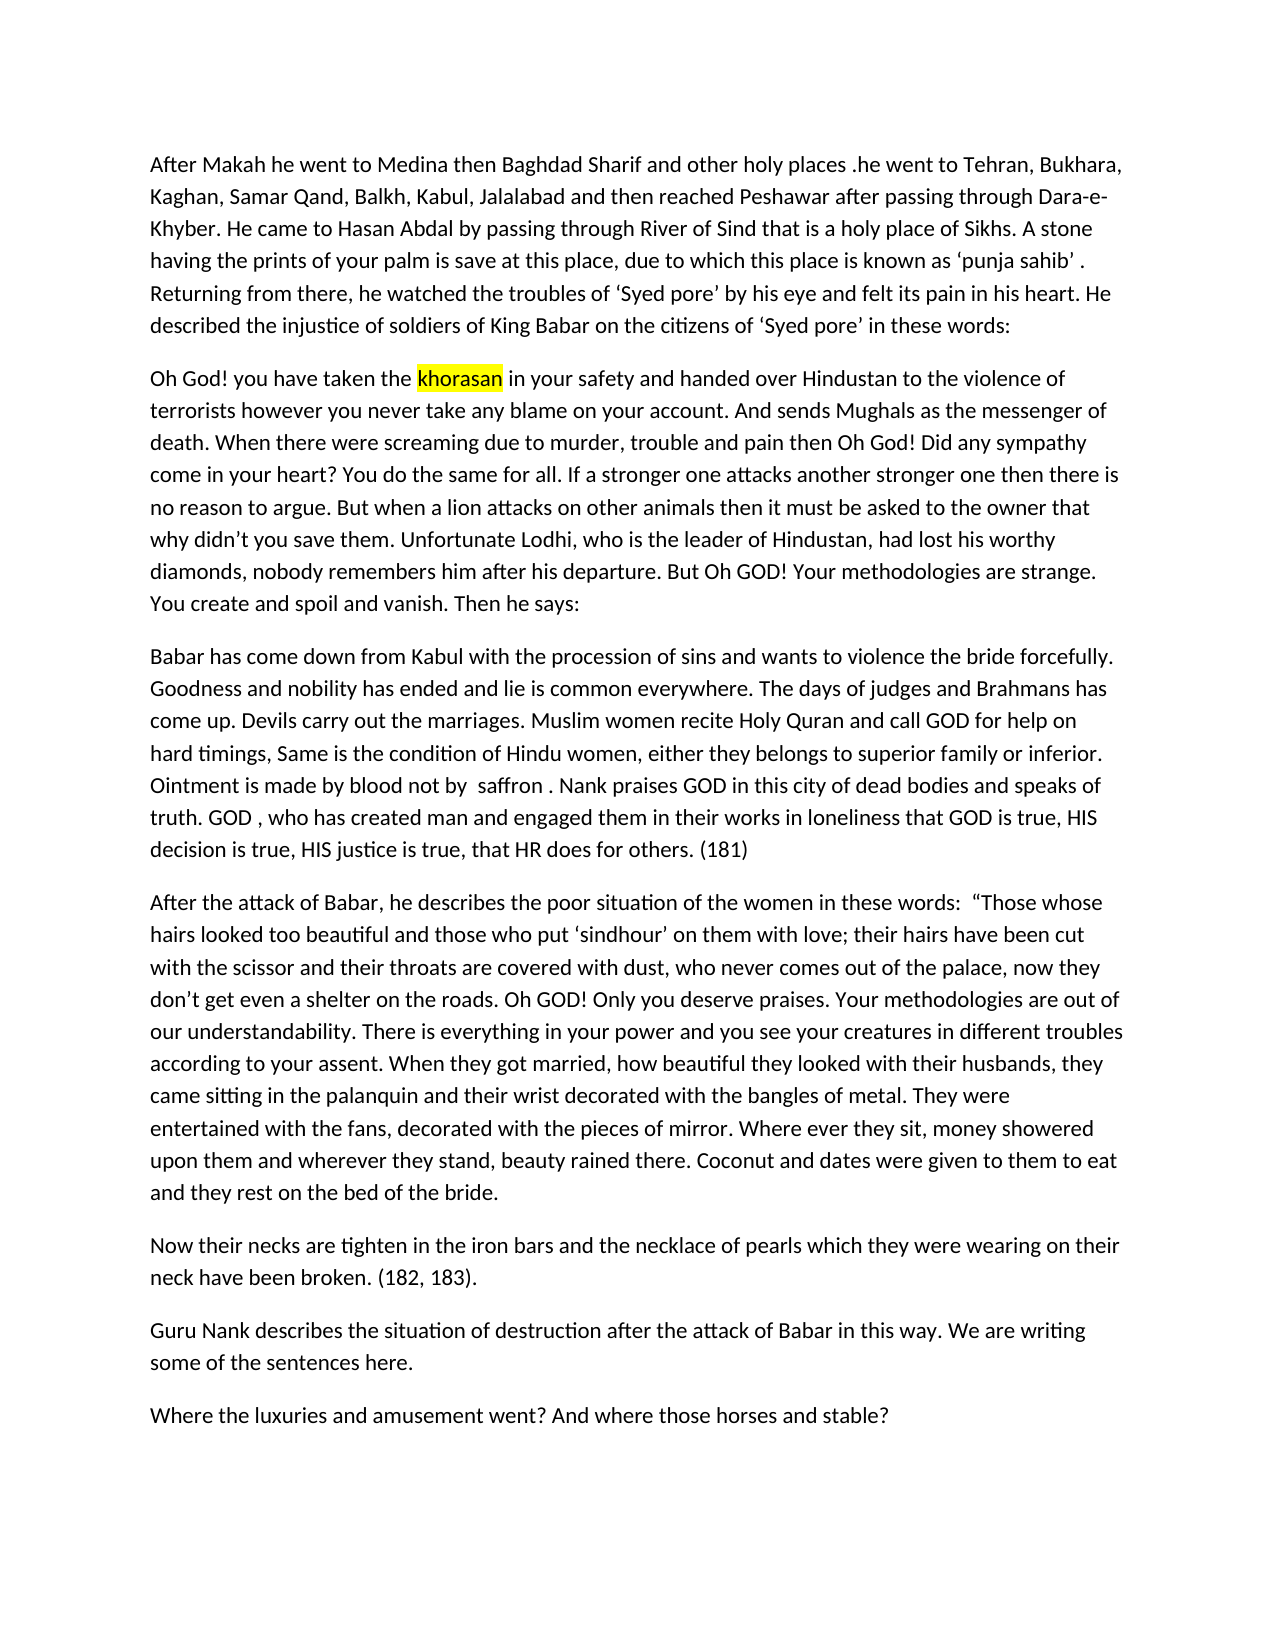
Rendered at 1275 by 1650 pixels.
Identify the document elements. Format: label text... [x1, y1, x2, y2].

text Oh God! you have taken the khorasan in your safety and handed over Hindustan to the violence of terrorists however you never take any blame on your account. And sends Mughals as the messenger of death. When there were screaming due to murder, trouble and pain then Oh God! Did any sympathy come in your heart? You do the same for all. If a stronger one attacks another stronger one then there is no reason to argue. But when a lion attacks on other animals then it must be asked to the owner that why didn’t you save them. Unfortunate Lodhi, who is the leader of Hindustan, had lost his worthy diamonds, nobody remembers him after his departure. But Oh GOD! Your methodologies are strange. You create and spoil and vanish. Then he says: [150, 364, 1125, 617]
text Where the luxuries and amusement went? And where those horses and stable? [150, 1402, 1125, 1429]
text Now their necks are tighten in the iron bars and the necklace of pearls which they were wearing on their neck have been broken. (182, 183). [150, 1231, 1125, 1291]
text After the attack of Babar, he describes the poor situation of the women in these words: “Those whose hairs looked too beautiful and those who put ‘sindhour’ on them with love; their hairs have been cut with the scissor and their throats are covered with dust, who never comes out of the palace, now they don’t get even a shelter on the roads. Oh GOD! Only you deserve praises. Your methodologies are out of our understandability. There is everything in your power and you see your creatures in different troubles according to your assent. When they got married, how beautiful they looked with their husbands, they came sitting in the palanquin and their wrist decorated with the bangles of metal. They were entertained with the fans, decorated with the pieces of mirror. Where ever they sit, money showered upon them and wherever they stand, beauty rained there. Coconut and dates were given to them to eat and they rest on the bed of the bride. [150, 888, 1125, 1206]
text Guru Nank describes the situation of destruction after the attack of Babar in this way. We are writing some of the sentences here. [150, 1316, 1125, 1377]
text After Makah he went to Medina then Baghdad Sharif and other holy places .he went to Tehran, Bukhara, Kaghan, Samar Qand, Balkh, Kabul, Jalalabad and then reached Peshawar after passing through Dara-e-Khyber. He came to Hasan Abdal by passing through River of Sind that is a holy place of Sikhs. A stone having the prints of your palm is save at this place, due to which this place is known as ‘punja sahib’ . Returning from there, he watched the troubles of ‘Syed pore’ by his eye and felt its pain in his heart. He described the injustice of soldiers of King Babar on the citizens of ‘Syed pore’ in these words: [150, 150, 1125, 339]
text Babar has come down from Kabul with the procession of sins and wants to violence the bride forcefully. Goodness and nobility has ended and lie is common everywhere. The days of judges and Brahmans has come up. Devils carry out the marriages. Muslim women recite Holy Quran and call GOD for help on hard timings, Same is the condition of Hindu women, either they belongs to superior family or inferior. Ointment is made by blood not by saffron . Nank praises GOD in this city of dead bodies and speaks of truth. GOD , who has created man and engaged them in their works in loneliness that GOD is true, HIS decision is true, HIS justice is true, that HR does for others. (181) [150, 642, 1125, 863]
